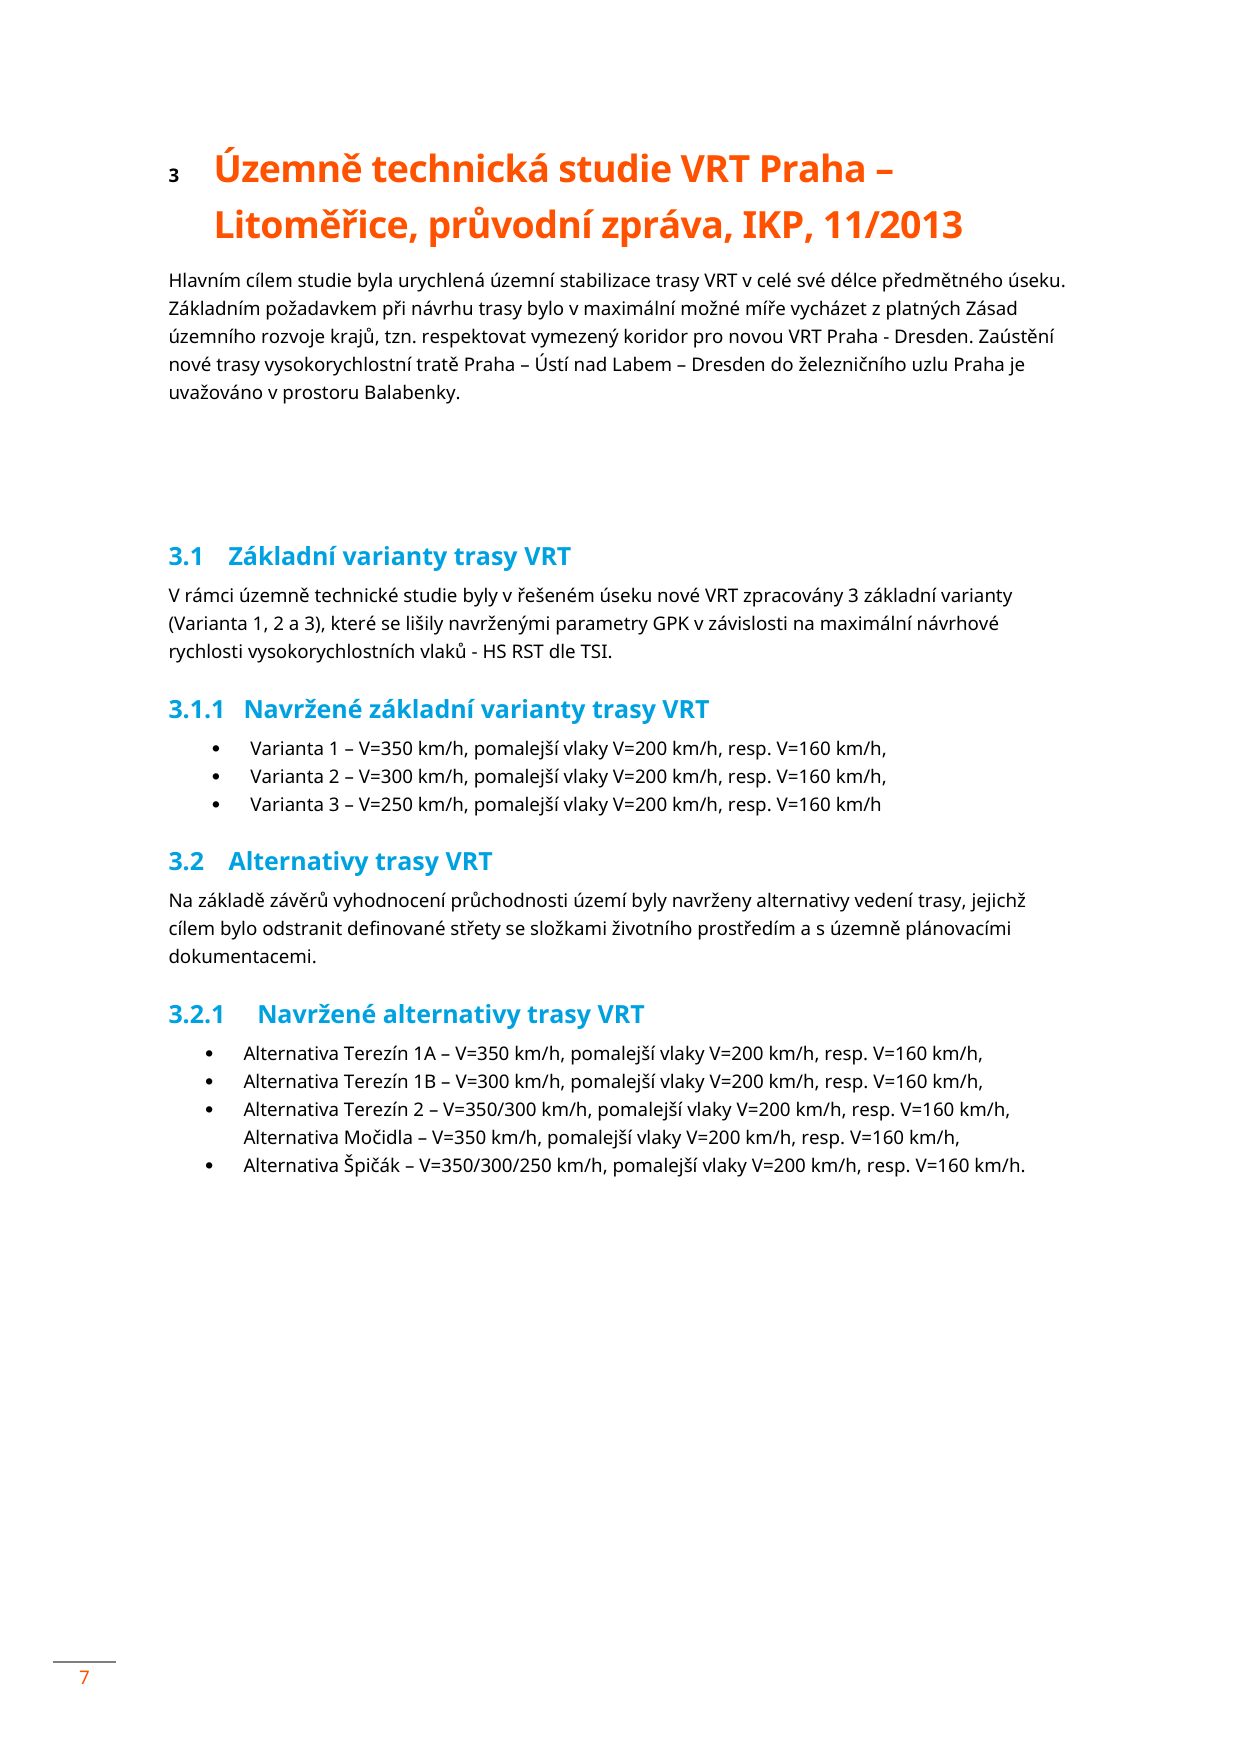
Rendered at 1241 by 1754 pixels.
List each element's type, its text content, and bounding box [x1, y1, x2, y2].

list Varianta 2 – V=300 km/h, pomalejší vlaky V=200 km/h, resp. V=160 km/h, [213, 763, 1072, 788]
list Alternativa Terezín 2 – V=350/300 km/h, pomalejší vlaky V=200 km/h, resp. V=160 km/h, Alternativa Močidla – V=350 km/h, pomalejší vlaky V=200 km/h, resp. V=160 km/h, [206, 1096, 1072, 1150]
subtitle Alternativy trasy VRT [168, 844, 1072, 878]
list Varianta 3 – V=250 km/h, pomalejší vlaky V=200 km/h, resp. V=160 km/h [213, 791, 1072, 816]
list Alternativa Terezín 1B – V=300 km/h, pomalejší vlaky V=200 km/h, resp. V=160 km/h, [206, 1068, 1072, 1094]
list Alternativa Špičák – V=350/300/250 km/h, pomalejší vlaky V=200 km/h, resp. V=160 km/h. [206, 1152, 1072, 1178]
text Hlavním cílem studie byla urychlená územní stabilizace trasy VRT v celé své délce předmětného úseku. Základním požadavkem při návrhu trasy bylo v maximální možné míře vycházet z platných Zásad územního rozvoje krajů, tzn. respektovat vymezený koridor pro novou VRT Praha - Dresden. Zaústění nové trasy vysokorychlostní tratě Praha – Ústí nad Labem – Dresden do železničního uzlu Praha je uvažováno v prostoru Balabenky. [168, 267, 1072, 405]
subtitle Navržené základní varianty trasy VRT [168, 691, 1072, 725]
text V rámci územně technické studie byly v řešeném úseku nové VRT zpracovány 3 základní varianty (Varianta 1, 2 a 3), které se lišily navrženými parametry GPK v závislosti na maximální návrhové rychlosti vysokorychlostních vlaků - HS RST dle TSI. [168, 582, 1072, 664]
list Varianta 1 – V=350 km/h, pomalejší vlaky V=200 km/h, resp. V=160 km/h, [213, 735, 1072, 760]
subtitle Navržené alternativy trasy VRT [168, 997, 1072, 1031]
list Alternativa Terezín 1A – V=350 km/h, pomalejší vlaky V=200 km/h, resp. V=160 km/h, [206, 1040, 1072, 1066]
subtitle Základní varianty trasy VRT [168, 538, 1072, 573]
subtitle Územně technická studie VRT Praha – Litoměřice, průvodní zpráva, IKP, 11/2013 [168, 143, 1072, 250]
text Na základě závěrů vyhodnocení průchodnosti území byly navrženy alternativy vedení trasy, jejichž cílem bylo odstranit definované střety se složkami životního prostředím a s územně plánovacími dokumentacemi. [168, 888, 1072, 969]
